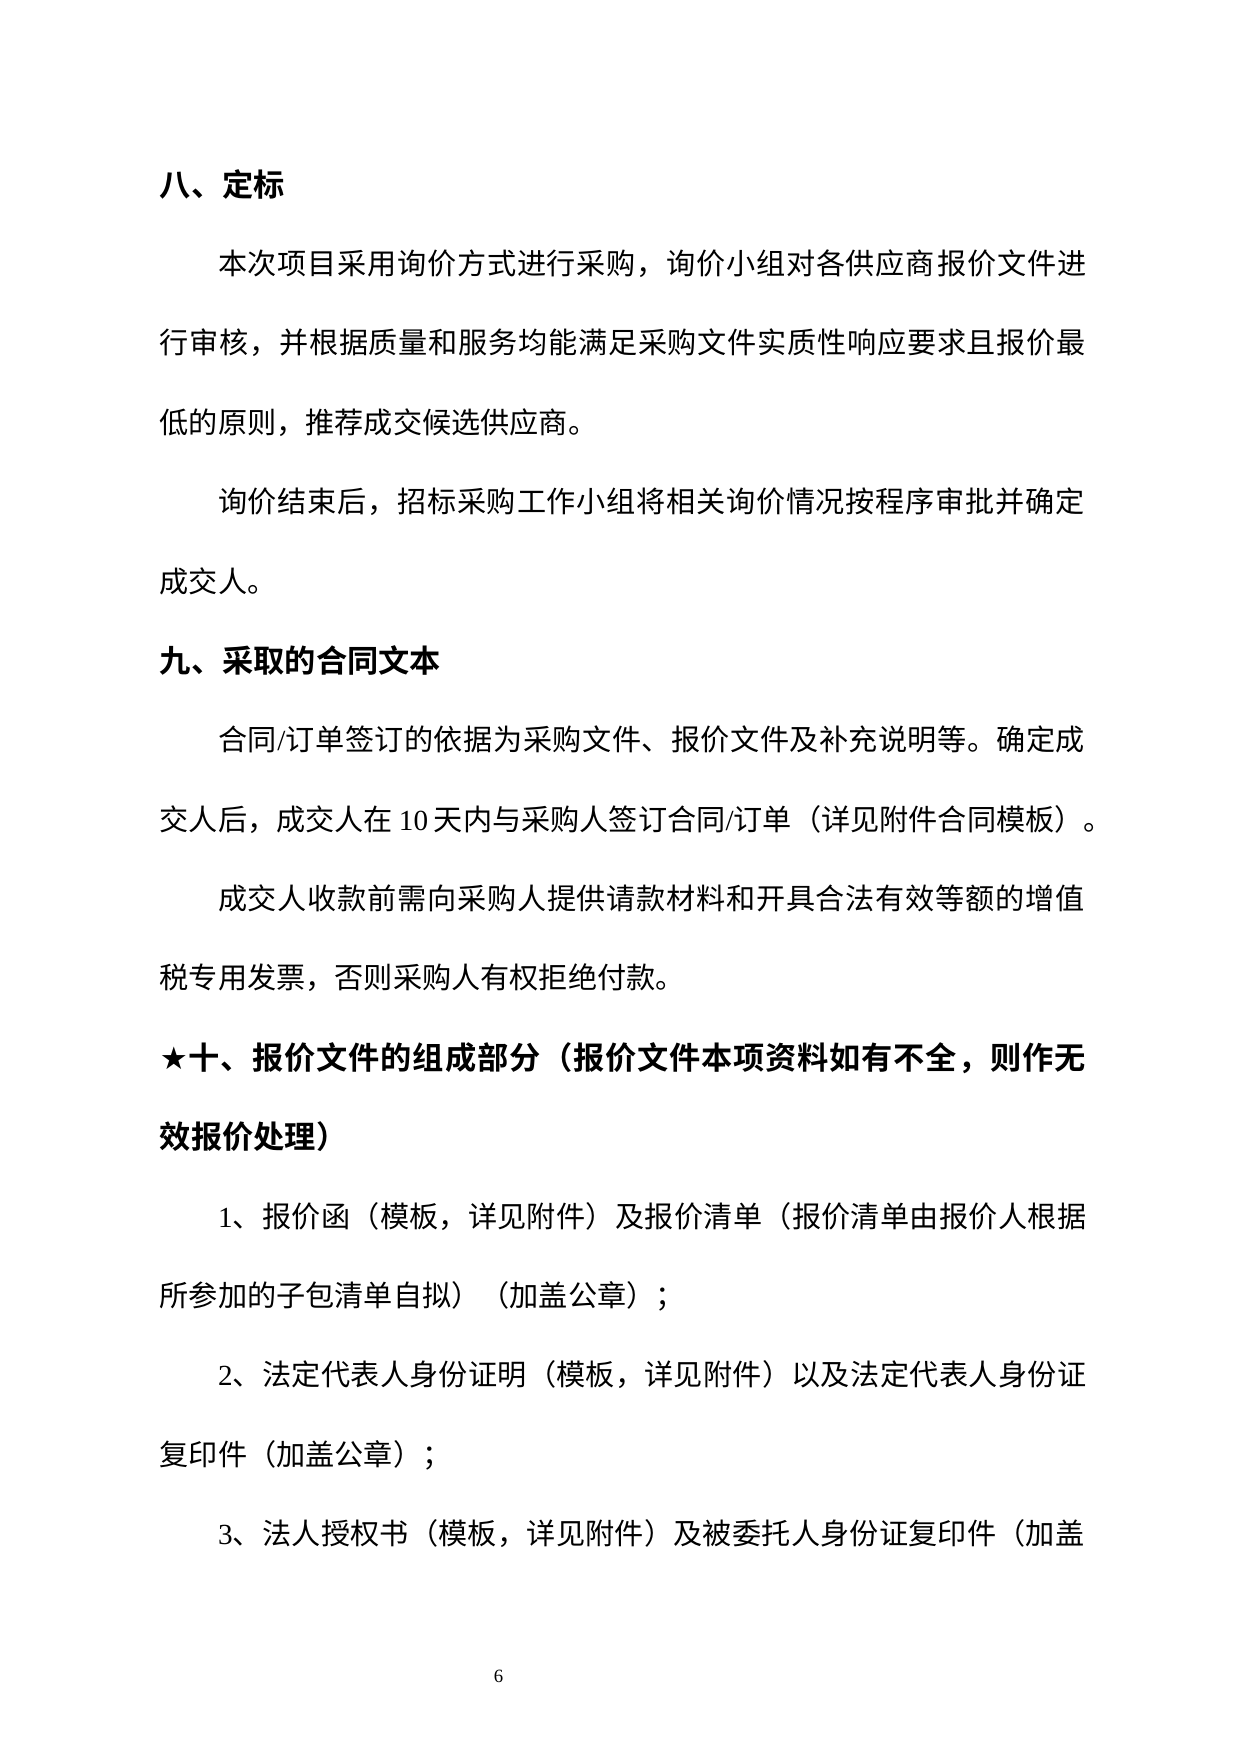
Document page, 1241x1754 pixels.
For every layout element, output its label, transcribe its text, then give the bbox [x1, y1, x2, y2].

text 询价结束后，招标采购工作小组将相关询价情况按程序审批并确定成交人。 [159, 460, 1087, 619]
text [159, 1492, 1087, 1571]
text 本次项目采用询价方式进行采购，询价小组对各供应商报价文件进行审核，并根据质量和服务均能满足采购文件实质性响应要求且报价最低的原则，推荐成交候选供应商。 [159, 222, 1087, 460]
subtitle ★十、报价文件的组成部分（报价文件本项资料如有不全，则作无效报价处理） [159, 1016, 1087, 1174]
subtitle 八、定标 [159, 143, 1087, 222]
text 1、报价函（模板，详见附件）及报价清单（报价清单由报价人根据所参加的子包清单自拟）（加盖公章）； [159, 1174, 1087, 1333]
subtitle 九、采取的合同文本 [159, 619, 1087, 698]
text 成交人收款前需向采购人提供请款材料和开具合法有效等额的增值税专用发票，否则采购人有权拒绝付款。 [159, 857, 1087, 1016]
text 2、法定代表人身份证明（模板，详见附件）以及法定代表人身份证复印件（加盖公章）； [159, 1333, 1087, 1492]
text 合同/订单签订的依据为采购文件、报价文件及补充说明等。确定成交人后，成交人在10天内与采购人签订合同/订单（详见附件合同模板）。 [159, 698, 1087, 857]
